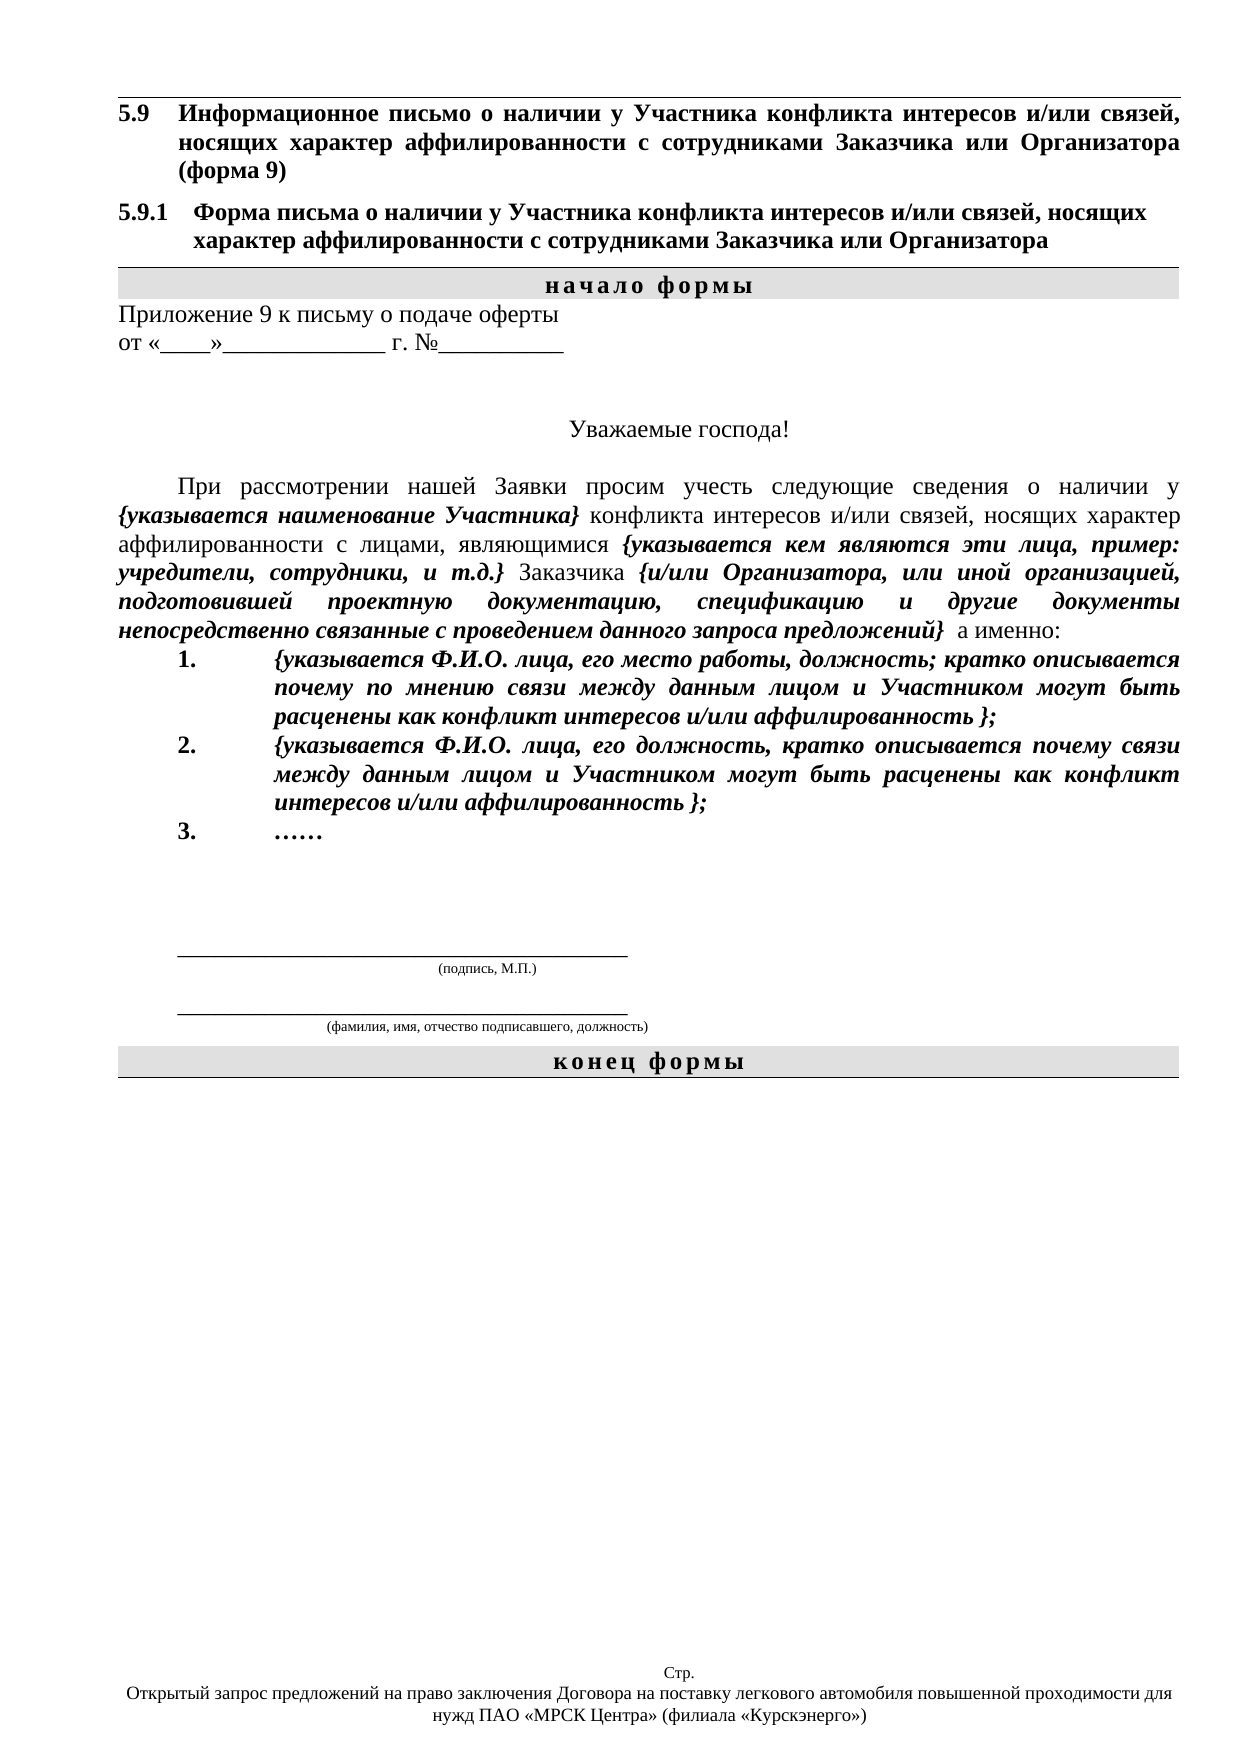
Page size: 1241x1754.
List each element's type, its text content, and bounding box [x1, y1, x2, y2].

list …… [177, 816, 1181, 845]
list {указывается Ф.И.О. лица, его должность, кратко описывается почему связи между данным лицом и Участником могут быть расценены как конфликт интересов и/или аффилированность }; [177, 730, 1181, 816]
text При рассмотрении нашей Заявки просим учесть следующие сведения о наличии у {указывается наименование Участника} конфликта интересов и/или связей, носящих характер аффилированности с лицами, являющимися {указывается кем являются эти лица, пример: учредители, сотрудники, и т.д.} Заказчика {и/или Организатора, или иной организацией, подготовившей проектную документацию, спецификацию и другие документы непосредственно связанные с проведением данного запроса предложений} а именно: [118, 471, 1181, 644]
text Приложение 9 к письму о подаче оферты от «____»_____________ г. №__________ [118, 299, 1181, 356]
text начало формы [118, 268, 1179, 299]
text конец формы [118, 1046, 1179, 1077]
text (фамилия, имя, отчество подписавшего, должность) [118, 1017, 797, 1046]
text ____________________________________ [118, 989, 1181, 1017]
text ____________________________________ [118, 931, 1181, 960]
text Уважаемые господа! [118, 414, 1181, 442]
list {указывается Ф.И.О. лица, его место работы, должность; кратко описывается почему по мнению связи между данным лицом и Участником могут быть расценены как конфликт интересов и/или аффилированность }; [177, 644, 1181, 730]
subtitle Информационное письмо о наличии у Участника конфликта интересов и/или связей, носящих характер аффилированности с сотрудниками Заказчика или Организатора (форма 9) [118, 98, 1181, 184]
text (подпись, М.П.) [118, 960, 797, 989]
subtitle Форма письма о наличии у Участника конфликта интересов и/или связей, носящих характер аффилированности с сотрудниками Заказчика или Организатора [118, 197, 1181, 254]
